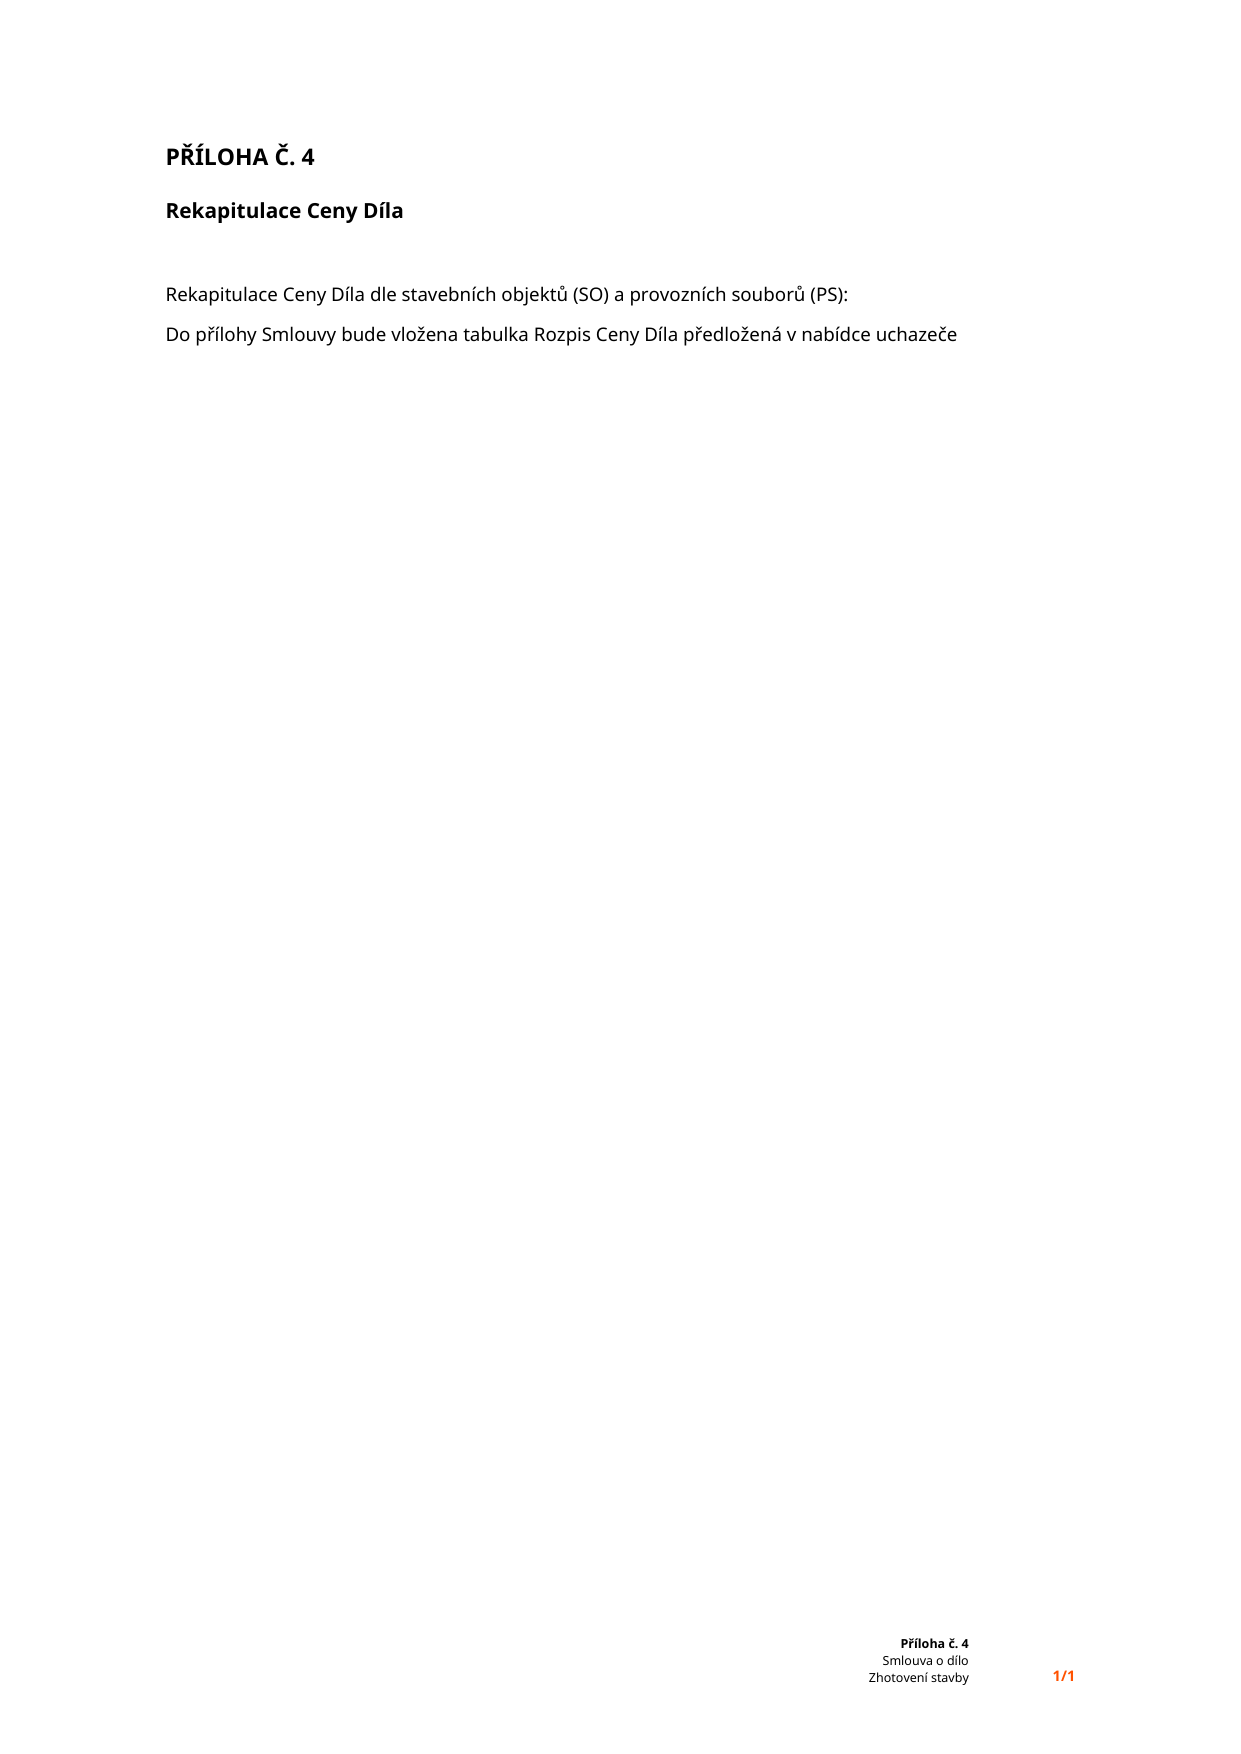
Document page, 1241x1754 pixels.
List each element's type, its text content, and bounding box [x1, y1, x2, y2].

text Do přílohy Smlouvy bude vložena tabulka Rozpis Ceny Díla předložená v nabídce uchazeče [165, 321, 1075, 347]
text Rekapitulace Ceny Díla [165, 197, 1075, 225]
text Příloha č. 4 [165, 141, 1075, 173]
text Rekapitulace Ceny Díla dle stavebních objektů (SO) a provozních souborů (PS): [165, 281, 1075, 306]
